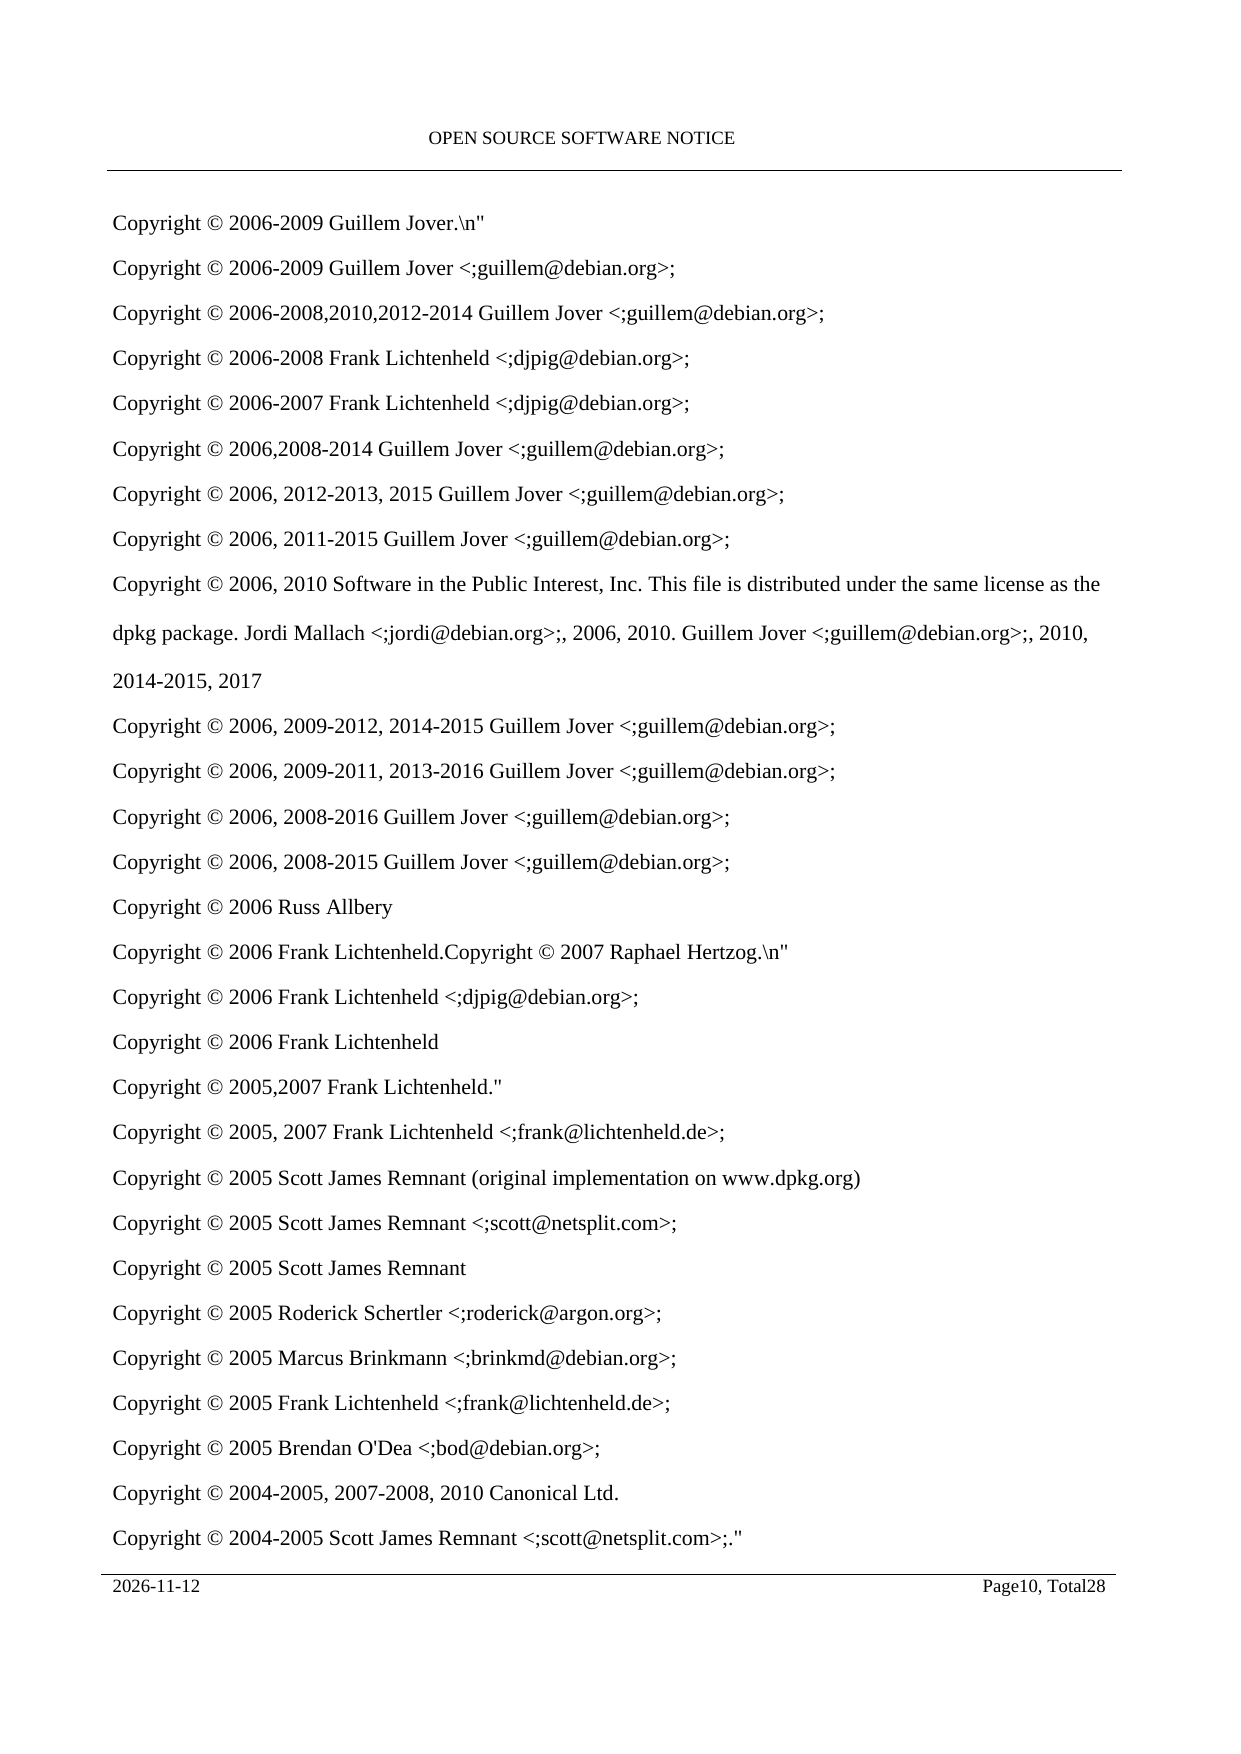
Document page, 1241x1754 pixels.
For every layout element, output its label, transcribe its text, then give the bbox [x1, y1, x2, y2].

text Copyright © 2006, 2010 Software in the Public Interest, Inc. This file is distributed under the same license as the dpkg package. Jordi Mallach <;jordi@debian.org>;, 2006, 2010. Guillem Jover <;guillem@debian.org>;, 2010, 2014-2015, 2017 [112, 567, 1128, 697]
text Copyright © 2005 Scott James Remnant (original implementation on www.dpkg.org) [112, 1161, 1128, 1193]
text Copyright © 2006, 2012-2013, 2015 Guillem Jover <;guillem@debian.org>; [112, 477, 1128, 509]
text Copyright © 2006-2008,2010,2012-2014 Guillem Jover <;guillem@debian.org>; [112, 297, 1128, 329]
text Copyright © 2005 Scott James Remnant <;scott@netsplit.com>; [112, 1206, 1128, 1238]
text Copyright © 2005,2007 Frank Lichtenheld." [112, 1071, 1128, 1103]
text Copyright © 2006-2007 Frank Lichtenheld <;djpig@debian.org>; [112, 387, 1128, 419]
text Copyright © 2006, 2008-2015 Guillem Jover <;guillem@debian.org>; [112, 845, 1128, 878]
text Copyright © 2005 Brendan O'Dea <;bod@debian.org>; [112, 1431, 1128, 1464]
text Copyright © 2004-2005 Scott James Remnant <;scott@netsplit.com>;." [112, 1522, 1128, 1554]
text Copyright © 2004-2005, 2007-2008, 2010 Canonical Ltd. [112, 1477, 1128, 1509]
text Copyright © 2006,2008-2014 Guillem Jover <;guillem@debian.org>; [112, 432, 1128, 464]
text Copyright © 2006 Frank Lichtenheld [112, 1026, 1128, 1058]
text Copyright © 2005 Frank Lichtenheld <;frank@lichtenheld.de>; [112, 1386, 1128, 1419]
text Copyright © 2005 Scott James Remnant [112, 1251, 1128, 1283]
text Copyright © 2006-2008 Frank Lichtenheld <;djpig@debian.org>; [112, 342, 1128, 374]
text Copyright © 2006, 2009-2012, 2014-2015 Guillem Jover <;guillem@debian.org>; [112, 710, 1128, 742]
text Copyright © 2005 Marcus Brinkmann <;brinkmd@debian.org>; [112, 1341, 1128, 1374]
text Copyright © 2006-2009 Guillem Jover.\n" [112, 206, 1128, 239]
text Copyright © 2006 Frank Lichtenheld.Copyright © 2007 Raphael Hertzog.\n" [112, 935, 1128, 968]
text Copyright © 2006 Russ Allbery [112, 890, 1128, 923]
text Copyright © 2005 Roderick Schertler <;roderick@argon.org>; [112, 1296, 1128, 1329]
text Copyright © 2006, 2008-2016 Guillem Jover <;guillem@debian.org>; [112, 800, 1128, 832]
text Copyright © 2006-2009 Guillem Jover <;guillem@debian.org>; [112, 251, 1128, 284]
text Copyright © 2006 Frank Lichtenheld <;djpig@debian.org>; [112, 980, 1128, 1013]
text Copyright © 2006, 2011-2015 Guillem Jover <;guillem@debian.org>; [112, 522, 1128, 554]
text Copyright © 2006, 2009-2011, 2013-2016 Guillem Jover <;guillem@debian.org>; [112, 755, 1128, 787]
text Copyright © 2005, 2007 Frank Lichtenheld <;frank@lichtenheld.de>; [112, 1116, 1128, 1148]
